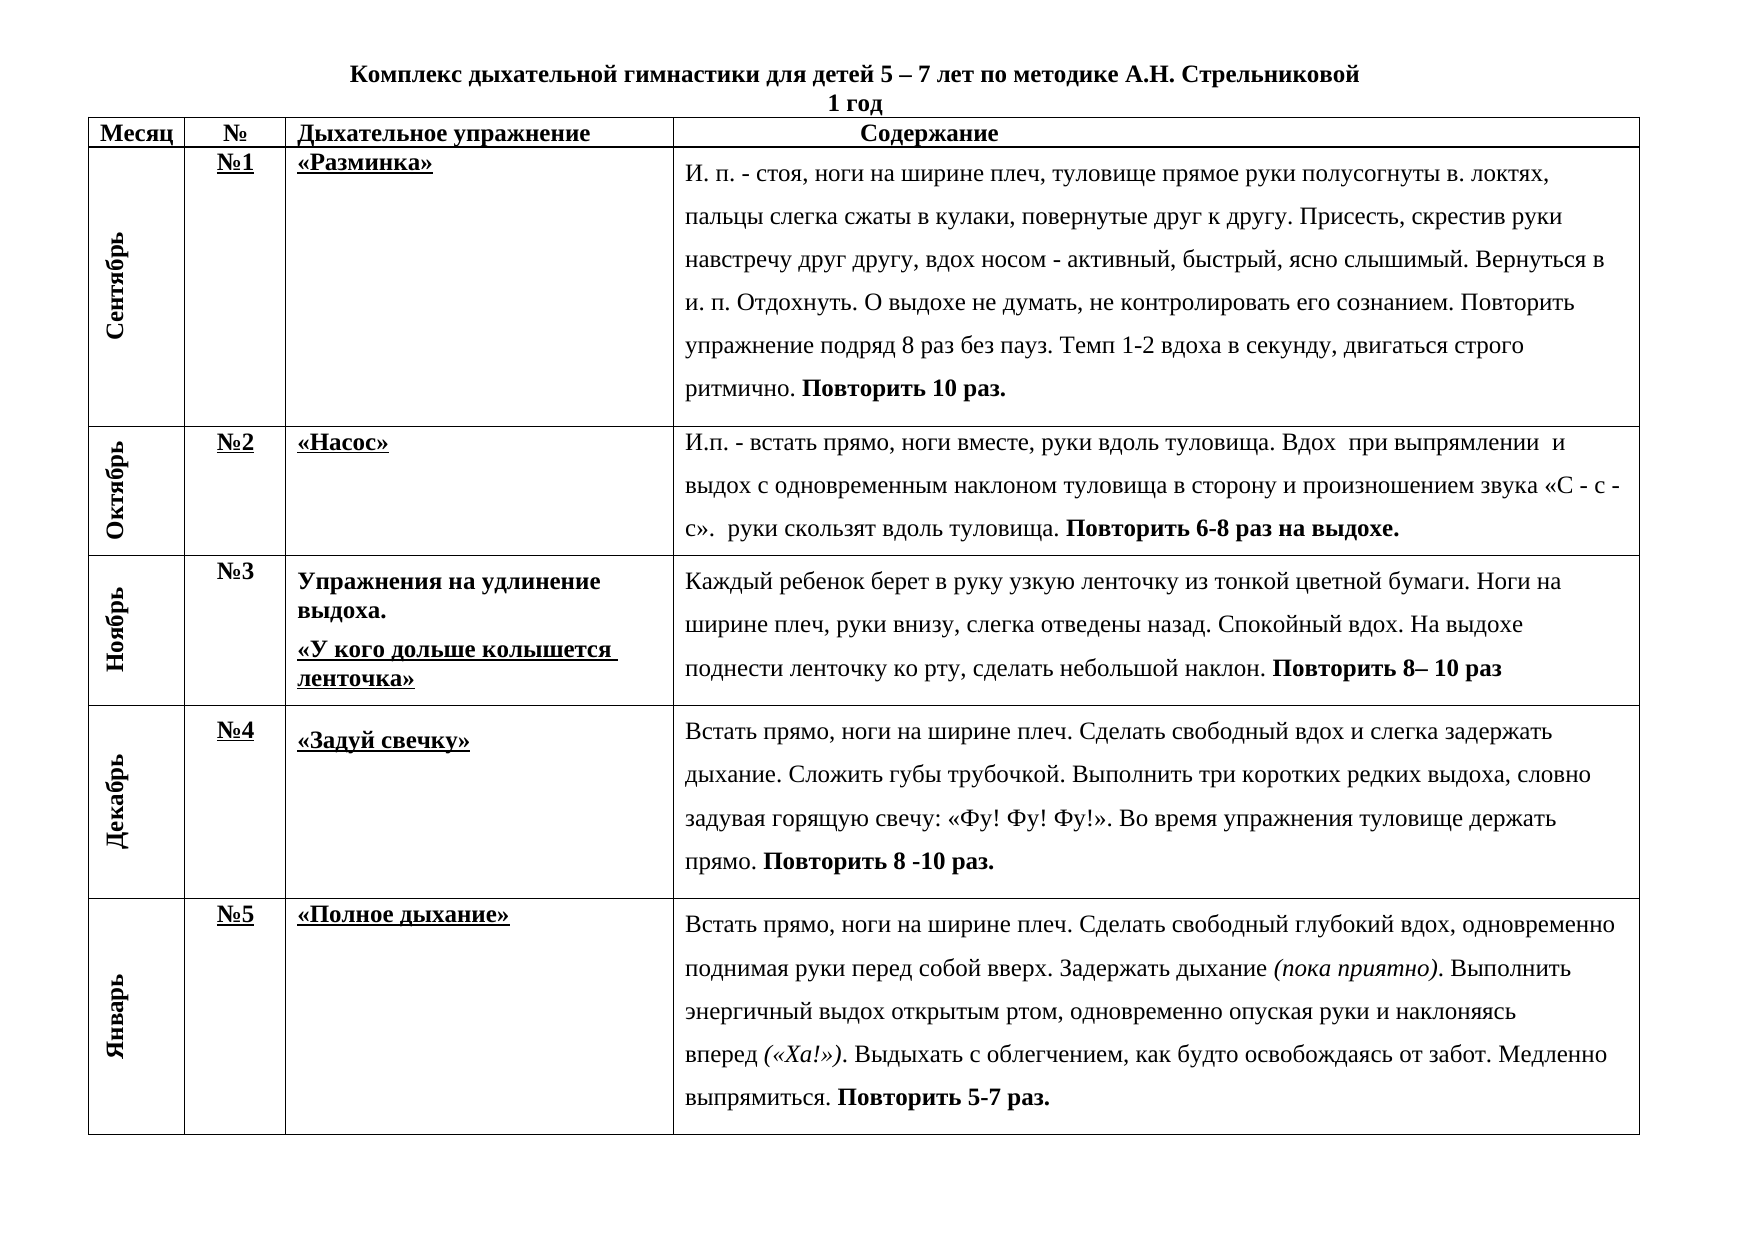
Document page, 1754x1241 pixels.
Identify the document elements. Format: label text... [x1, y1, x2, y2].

table_cell Ноябрь [89, 556, 184, 705]
table_cell №5 [185, 899, 285, 1134]
table_cell И. п. - стоя, ноги на ширине плеч, туловище прямое руки полусогнуты в. локтях, пальцы слегка сжаты в кулаки, повернутые друг к другу. Присесть, скрестив руки навстречу друг другу, вдох носом - активный, быстрый, ясно слышимый. Вернуться в и. п. Отдохнуть. О выдохе не думать, не контролировать его сознанием. Повторить упражнение подряд 8 раз без пауз. Темп 1-2 вдоха в секунду, двигаться строго ритмично. Повторить 10 раз. [674, 148, 1639, 426]
text 1 год [74, 88, 1636, 117]
table_cell «Насос» [286, 427, 673, 555]
table_header Содержание [674, 118, 1639, 146]
table_cell «Задуй свечку» [286, 706, 673, 898]
table_header Дыхательное упражнение [286, 118, 673, 146]
table_cell И.п. - встать прямо, ноги вместе, руки вдоль туловища. Вдох при выпрямлении и выдох с одновременным наклоном туловища в сторону и произношением звука «С - с - с». руки скользят вдоль туловища. Повторить 6-8 раз на выдохе. [674, 427, 1639, 555]
text Комплекс дыхательной гимнастики для детей 5 – 7 лет по методике А.Н. Стрельниковой [74, 59, 1636, 88]
table_cell Декабрь [89, 706, 184, 898]
table_cell Октябрь [89, 427, 184, 555]
table_cell №2 [185, 427, 285, 555]
table_cell Каждый ребенок берет в руку узкую ленточку из тонкой цветной бумаги. Ноги на ширине плеч, руки внизу, слегка отведены назад. Спокойный вдох. На выдохе поднести ленточку ко рту, сделать небольшой наклон. Повторить 8– 10 раз [674, 556, 1639, 705]
table_header № [185, 118, 285, 146]
table_cell Встать прямо, ноги на ширине плеч. Сделать свободный вдох и слегка задержать дыхание. Сложить губы трубочкой. Выполнить три коротких редких выдоха, словно задувая горящую свечу: «Фу! Фу! Фу!». Во время упражнения туловище держать прямо. Повторить 8 -10 раз. [674, 706, 1639, 898]
table_cell Упражнения на удлинение выдоха. «У кого дольше колышется ленточка» [286, 556, 673, 705]
table_cell «Полное дыхание» [286, 899, 673, 1134]
table_cell Встать прямо, ноги на ширине плеч. Сделать свободный глубокий вдох, одновременно поднимая руки перед собой вверх. Задержать дыхание (пока приятно). Выполнить энергичный выдох открытым ртом, одновременно опуская руки и наклоняясь вперед («Ха!»). Выдыхать с облегчением, как будто освобождаясь от забот. Медленно выпрямиться. Повторить 5-7 раз. [674, 899, 1639, 1134]
table_cell «Разминка» [286, 148, 673, 426]
table_cell Январь [89, 899, 184, 1134]
table_cell №1 [185, 148, 285, 426]
table_cell №4 [185, 706, 285, 898]
table_cell №3 [185, 556, 285, 705]
table_cell Сентябрь [89, 148, 184, 426]
table_header Месяц [89, 118, 184, 146]
